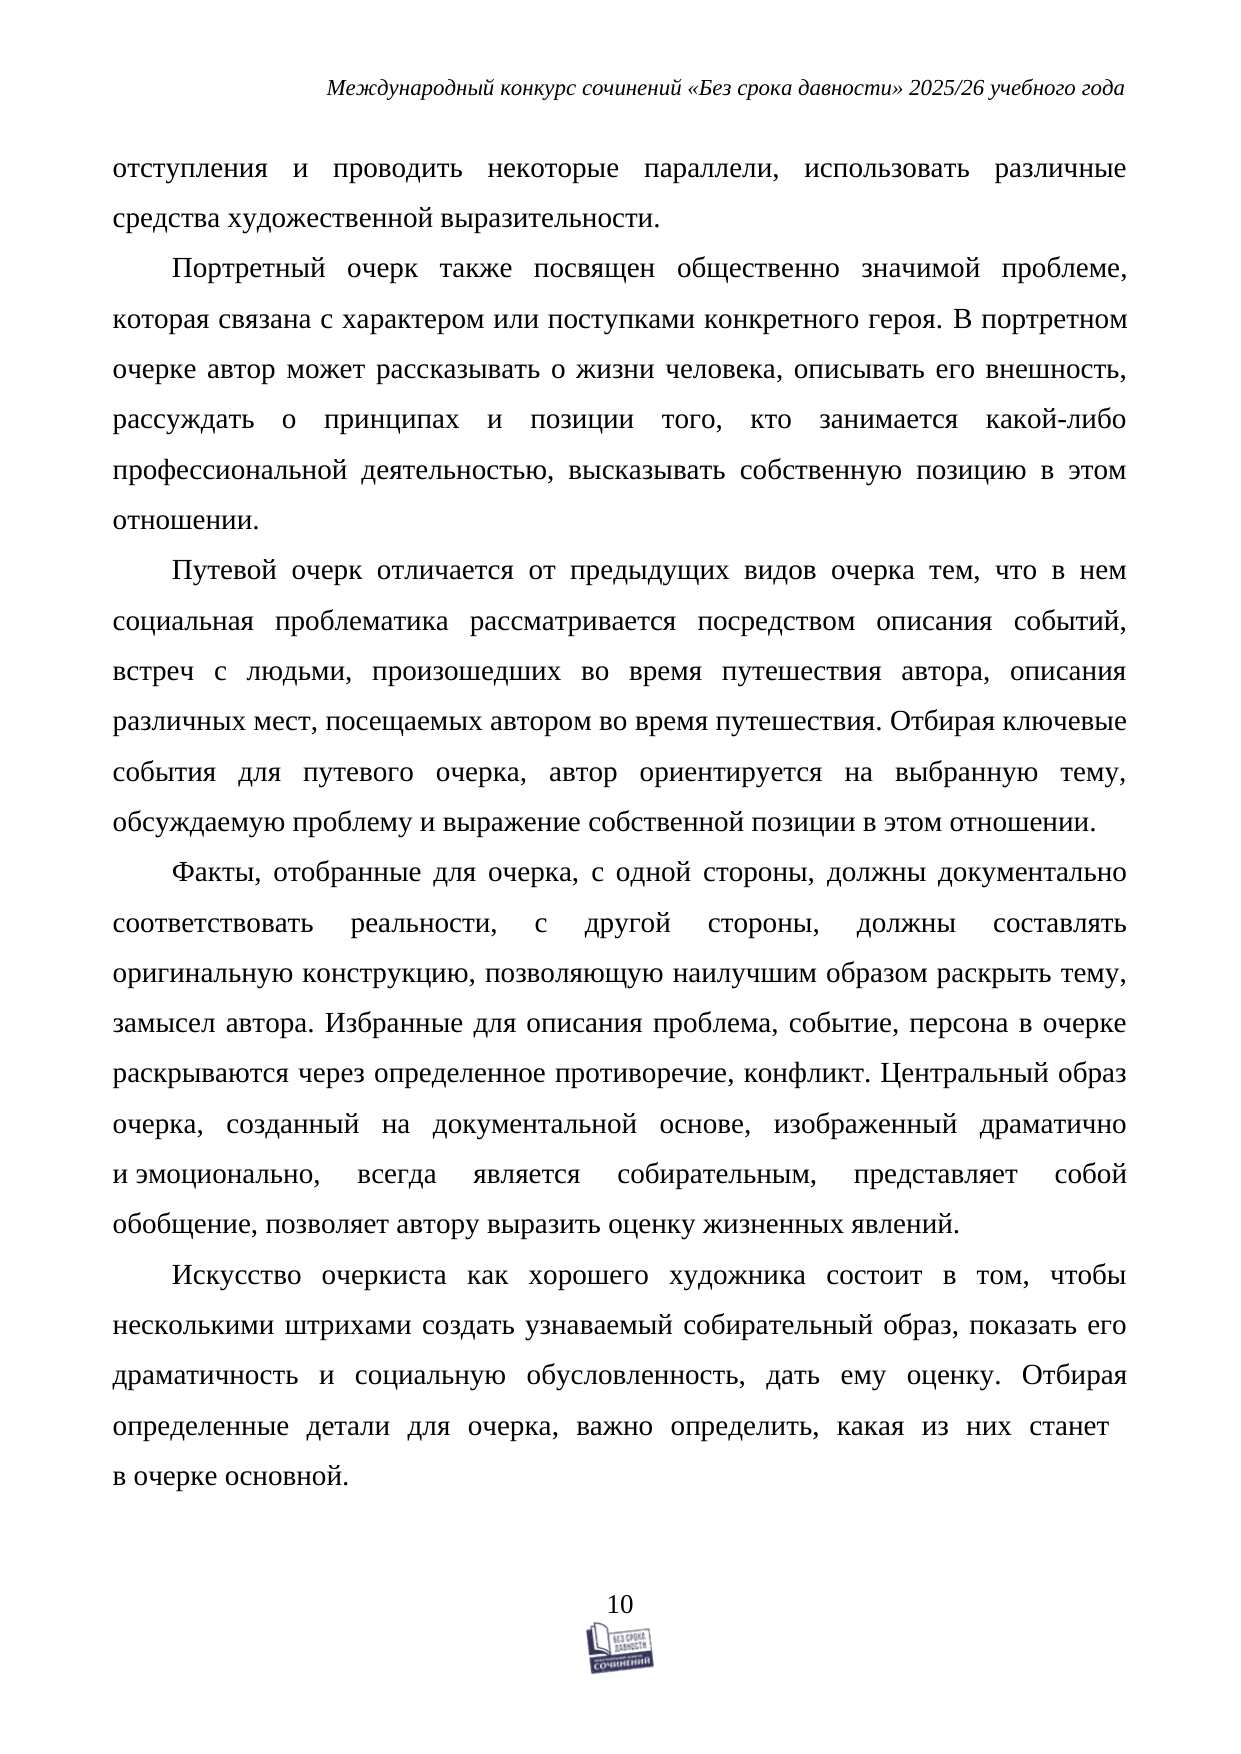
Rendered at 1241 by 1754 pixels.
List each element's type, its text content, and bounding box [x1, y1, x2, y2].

text Путевой очерк отличается от предыдущих видов очерка тем, что в нем социальная проблематика рассматривается посредством описания событий, встреч с людьми, произошедших во время путешествия автора, описания различных мест, посещаемых автором во время путешествия. Отбирая ключевые события для путевого очерка, автор ориентируется на выбранную тему, обсуждаемую проблему и выражение собственной позиции в этом отношении. [112, 552, 1128, 838]
picture [572, 1619, 668, 1681]
text Искусство очеркиста как хорошего художника состоит в том, чтобы несколькими штрихами создать узнаваемый собирательный образ, показать его драматичность и социальную обусловленность, дать ему оценку. Отбирая определенные детали для очерка, важно определить, какая из них станет в очерке основной. [112, 1257, 1128, 1492]
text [112, 150, 1128, 234]
text Портретный очерк также посвящен общественно значимой проблеме, которая связана с характером или поступками конкретного героя. В портретном очерке автор может рассказывать о жизни человека, описывать его внешность, рассуждать о принципах и позиции того, кто занимается какой-либо профессиональной деятельностью, высказывать собственную позицию в этом отношении. [112, 251, 1128, 536]
text Факты, отобранные для очерка, с одной стороны, должны документально соответствовать реальности, с другой стороны, должны составлять оригинальную конструкцию, позволяющую наилучшим образом раскрыть тему, замысел автора. Избранные для описания проблема, событие, персона в очерке раскрываются через определенное противоречие, конфликт. Центральный образ очерка, созданный на документальной основе, изображенный драматично и эмоционально, всегда является собирательным, представляет собой обобщение, позволяет автору выразить оценку жизненных явлений. [112, 854, 1128, 1240]
